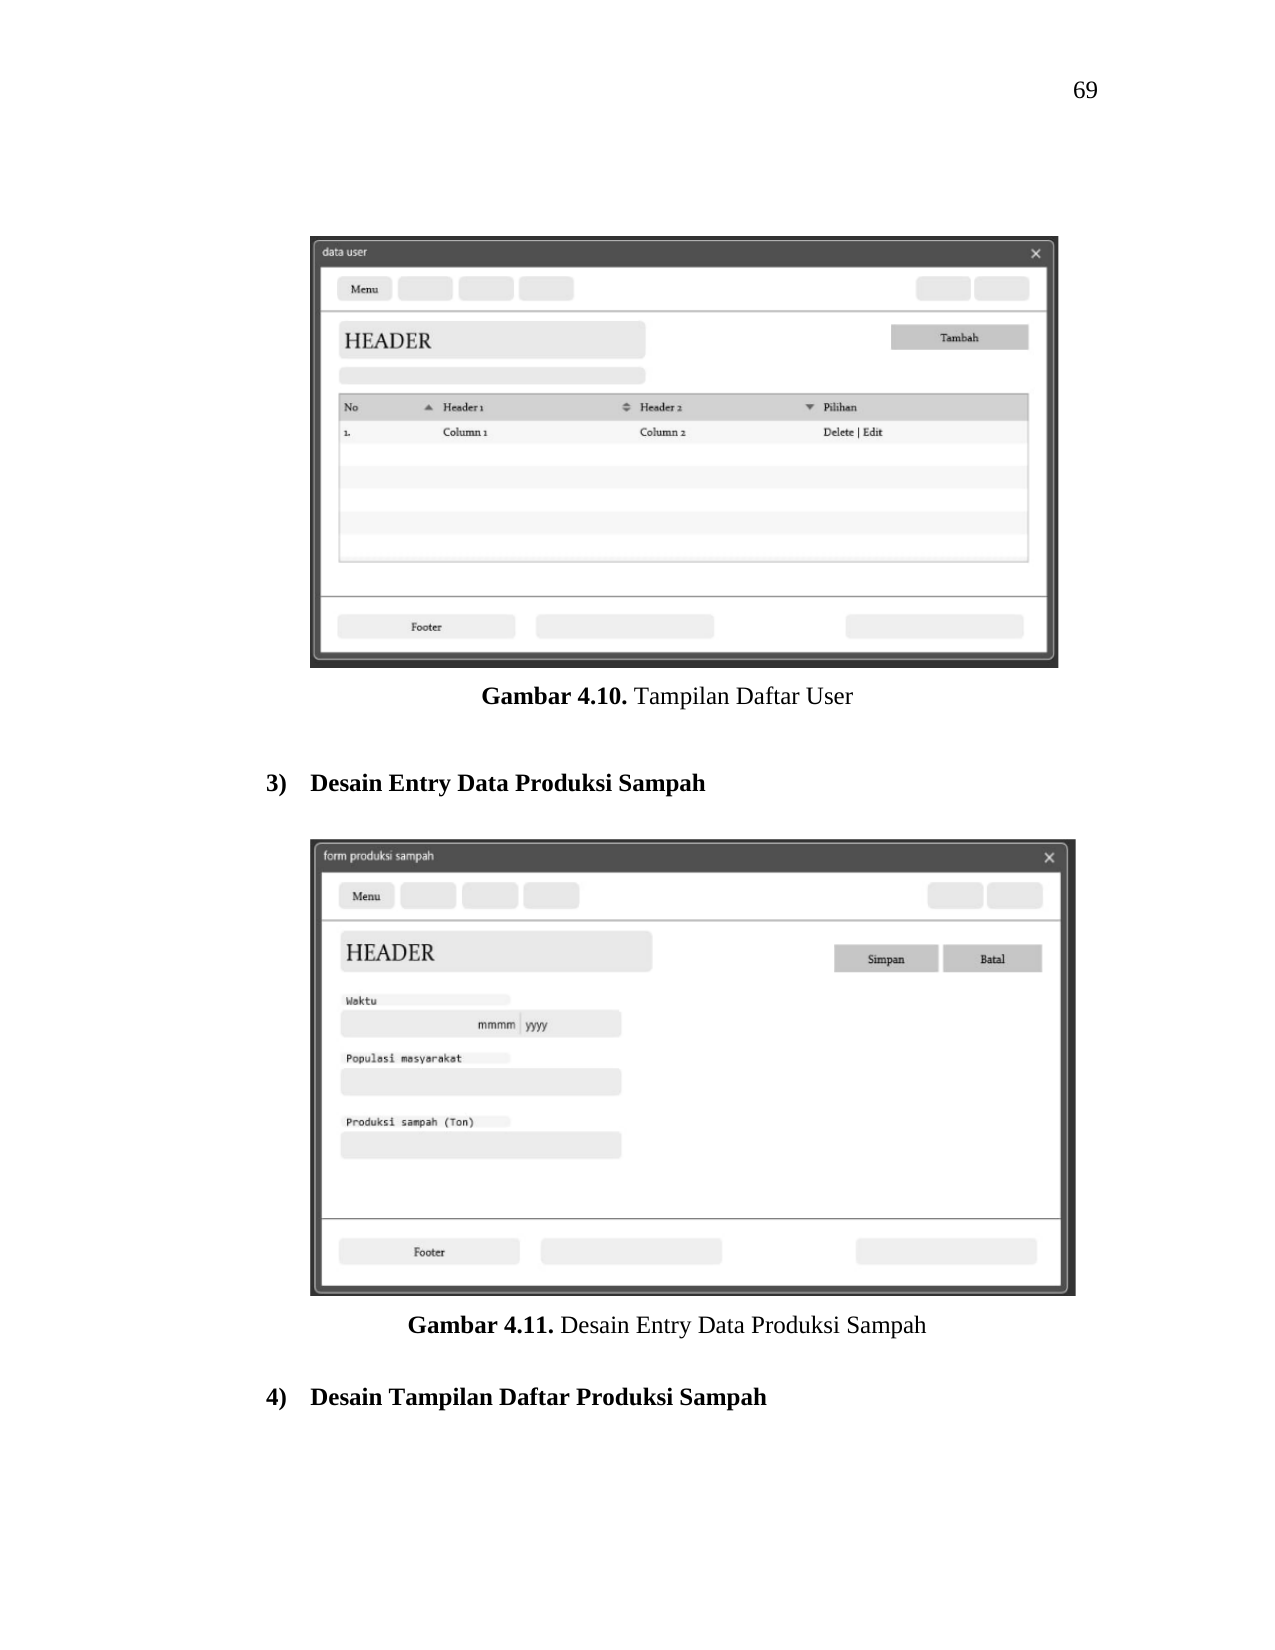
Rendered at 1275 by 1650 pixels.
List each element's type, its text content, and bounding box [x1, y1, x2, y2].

picture [310, 236, 1059, 668]
picture [310, 839, 1076, 1296]
text Gambar 4.11. Desain Entry Data Produksi Sampah [236, 1310, 1098, 1338]
list Desain Entry Data Produksi Sampah [266, 768, 1098, 796]
text Gambar 4.10. Tampilan Daftar User [236, 681, 1098, 710]
list Desain Tampilan Daftar Produksi Sampah [266, 1382, 1098, 1410]
